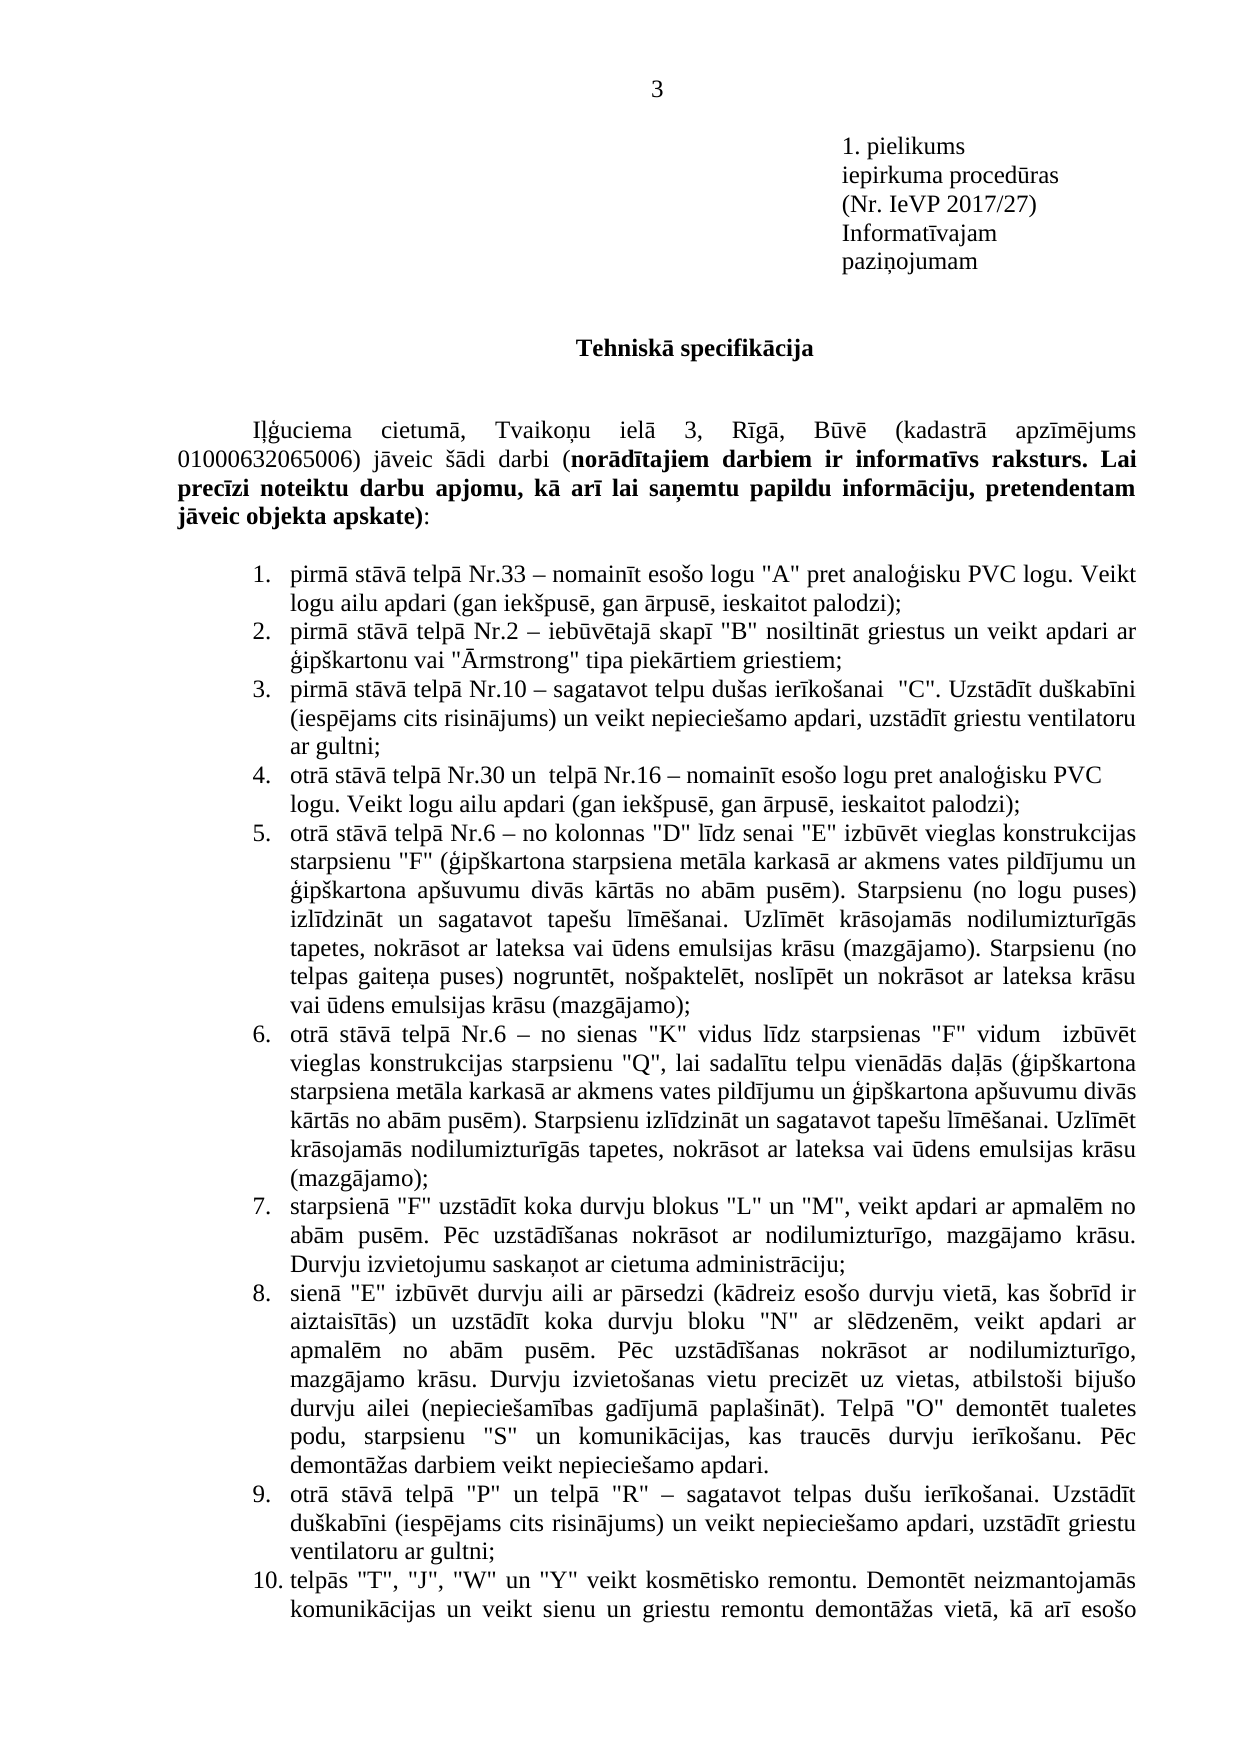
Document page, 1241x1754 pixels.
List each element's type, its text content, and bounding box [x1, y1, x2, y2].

text Informatīvajam paziņojumam [842, 218, 1137, 275]
list pirmā stāvā telpā Nr.10 – sagatavot telpu dušas ierīkošanai "C". Uzstādīt duškabīni (iespējams cits risinājums) un veikt nepieciešamo apdari, uzstādīt griestu ventilatoru ar gultni; [252, 674, 1137, 760]
text 1. pielikums [842, 131, 1137, 160]
text Iļģuciema cietumā, Tvaikoņu ielā 3, Rīgā, Būvē (kadastrā apzīmējums 01000632065006) jāveic šādi darbi (norādītajiem darbiem ir informatīvs raksturs. Lai precīzi noteiktu darbu apjomu, kā arī lai saņemtu papildu informāciju, pretendentam jāveic objekta apskate): [177, 415, 1137, 530]
list pirmā stāvā telpā Nr.2 – iebūvētajā skapī "B" nosiltināt griestus un veikt apdari ar ģipškartonu vai "Ārmstrong" tipa piekārtiem griestiem; [252, 616, 1137, 674]
list otrā stāvā telpā Nr.30 un telpā Nr.16 – nomainīt esošo logu pret analoģisku PVC logu. Veikt logu ailu apdari (gan iekšpusē, gan ārpusē, ieskaitot palodzi); [252, 760, 1137, 818]
list sienā "E" izbūvēt durvju aili ar pārsedzi (kādreiz esošo durvju vietā, kas šobrīd ir aiztaisītās) un uzstādīt koka durvju bloku "N" ar slēdzenēm, veikt apdari ar apmalēm no abām pusēm. Pēc uzstādīšanas nokrāsot ar nodilumizturīgo, mazgājamo krāsu. Durvju izvietošanas vietu precizēt uz vietas, atbilstoši bijušo durvju ailei (nepieciešamības gadījumā paplašināt). Telpā "O" demontēt tualetes podu, starpsienu "S" un komunikācijas, kas traucēs durvju ierīkošanu. Pēc demontāžas darbiem veikt nepieciešamo apdari. [252, 1278, 1137, 1479]
text Tehniskā specifikācija [177, 333, 1137, 361]
list otrā stāvā telpā Nr.6 – no sienas "K" vidus līdz starpsienas "F" vidum izbūvēt vieglas konstrukcijas starpsienu "Q", lai sadalītu telpu vienādās daļās (ģipškartona starpsiena metāla karkasā ar akmens vates pildījumu un ģipškartona apšuvumu divās kārtās no abām pusēm). Starpsienu izlīdzināt un sagatavot tapešu līmēšanai. Uzlīmēt krāsojamās nodilumizturīgās tapetes, nokrāsot ar lateksa vai ūdens emulsijas krāsu (mazgājamo); [252, 1019, 1137, 1191]
list starpsienā "F" uzstādīt koka durvju blokus "L" un "M", veikt apdari ar apmalēm no abām pusēm. Pēc uzstādīšanas nokrāsot ar nodilumizturīgo, mazgājamo krāsu. Durvju izvietojumu saskaņot ar cietuma administrāciju; [252, 1191, 1137, 1278]
list pirmā stāvā telpā Nr.33 – nomainīt esošo logu "A" pret analoģisku PVC logu. Veikt logu ailu apdari (gan iekšpusē, gan ārpusē, ieskaitot palodzi); [252, 559, 1137, 616]
list otrā stāvā telpā "P" un telpā "R" – sagatavot telpas dušu ierīkošanai. Uzstādīt duškabīni (iespējams cits risinājums) un veikt nepieciešamo apdari, uzstādīt griestu ventilatoru ar gultni; [252, 1479, 1137, 1565]
list otrā stāvā telpā Nr.6 – no kolonnas "D" līdz senai "E" izbūvēt vieglas konstrukcijas starpsienu "F" (ģipškartona starpsiena metāla karkasā ar akmens vates pildījumu un ģipškartona apšuvumu divās kārtās no abām pusēm). Starpsienu (no logu puses) izlīdzināt un sagatavot tapešu līmēšanai. Uzlīmēt krāsojamās nodilumizturīgās tapetes, nokrāsot ar lateksa vai ūdens emulsijas krāsu (mazgājamo). Starpsienu (no telpas gaiteņa puses) nogruntēt, nošpaktelēt, noslīpēt un nokrāsot ar lateksa krāsu vai ūdens emulsijas krāsu (mazgājamo); [252, 818, 1137, 1019]
text (Nr. IeVP 2017/27) [842, 189, 1137, 218]
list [252, 1565, 1137, 1623]
text iepirkuma procedūras [842, 160, 1137, 189]
